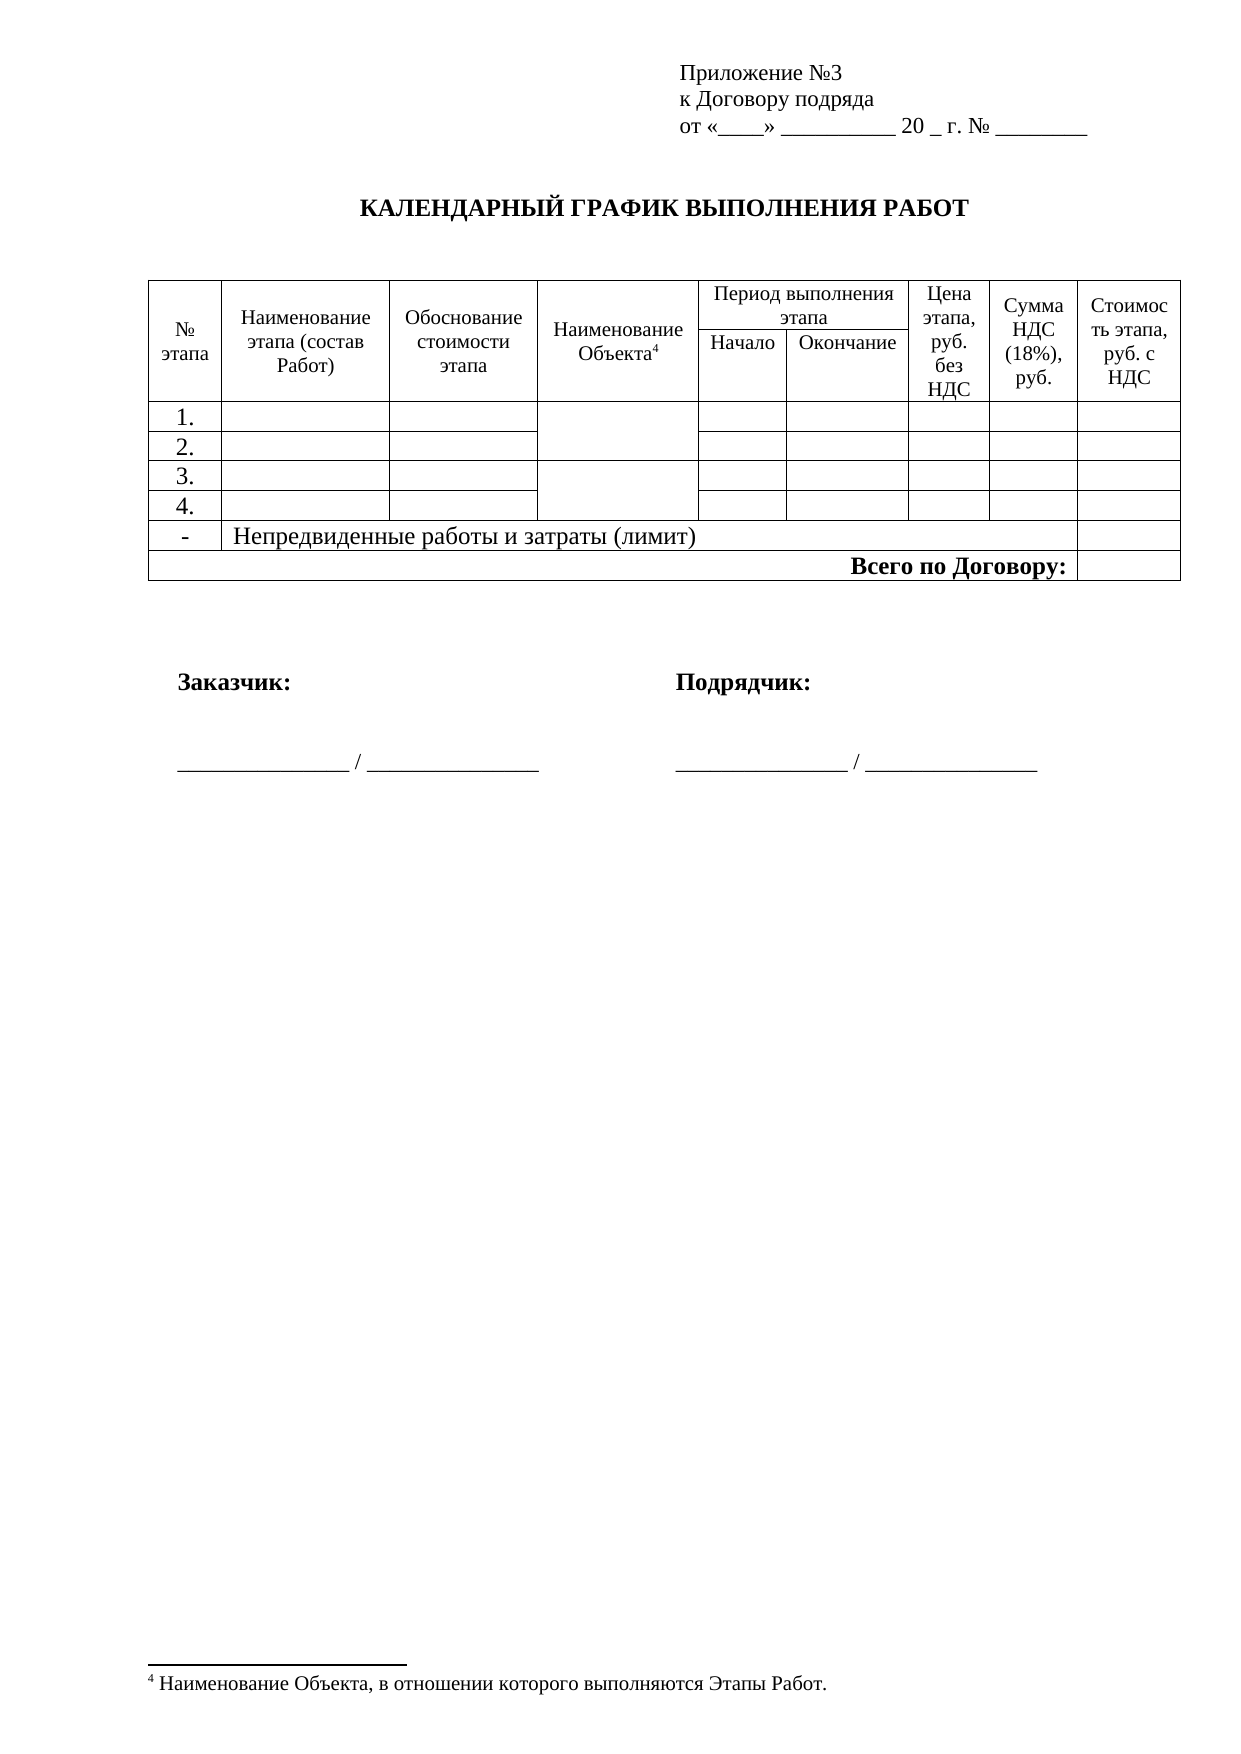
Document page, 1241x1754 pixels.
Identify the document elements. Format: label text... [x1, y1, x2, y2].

table_cell [909, 432, 989, 460]
table_cell [909, 461, 989, 490]
table_cell [222, 461, 389, 490]
table_cell [390, 491, 537, 520]
table_header Подрядчик: [664, 667, 1163, 696]
table_cell [699, 461, 786, 490]
table_cell [222, 432, 389, 460]
table_cell [787, 491, 908, 520]
table_cell [390, 402, 537, 431]
text Приложение №3 [679, 59, 1181, 85]
table_cell [990, 461, 1077, 490]
table_cell [787, 461, 908, 490]
table_cell [538, 461, 698, 520]
table_cell [787, 402, 908, 431]
table_cell [699, 402, 786, 431]
table_cell Окончание [787, 330, 908, 401]
table_cell [538, 402, 698, 460]
table_cell [390, 461, 537, 490]
table_cell [1078, 402, 1180, 431]
table_header Наименование этапа (состав Работ) [222, 281, 389, 401]
table_cell 1. [149, 402, 221, 431]
table_header Цена этапа, руб. без НДС [909, 281, 989, 401]
table_cell [1078, 551, 1180, 579]
table_cell 2. [149, 432, 221, 460]
table_header Обоснование стоимости этапа [390, 281, 537, 401]
table_cell Непредвиденные работы и затраты (лимит) [222, 521, 1077, 550]
table_cell Всего по Договору: [149, 551, 1077, 579]
table_cell [699, 491, 786, 520]
table_cell [222, 402, 389, 431]
table_header Наименование Объекта [538, 281, 698, 401]
table_cell - [149, 521, 221, 550]
table_cell _______________ / _______________ [166, 696, 664, 801]
text КАЛЕНДАРНЫЙ ГРАФИК ВЫПОЛНЕНИЯ РАБОТ [148, 193, 1181, 222]
table_cell [909, 491, 989, 520]
table_cell _______________ / _______________ [664, 696, 1163, 801]
table_cell Начало [699, 330, 786, 401]
table_cell [1078, 491, 1180, 520]
table_cell [699, 432, 786, 460]
table_cell [990, 491, 1077, 520]
table_header Сумма НДС (18%), руб. [990, 281, 1077, 401]
table_header Период выполнения этапа [699, 281, 908, 329]
table_cell [787, 432, 908, 460]
text к Договору подряда [679, 85, 1181, 112]
text от «____» __________ 20 _ г. № ________ [679, 112, 1181, 138]
table_header Заказчик: [166, 667, 664, 696]
table_cell [1078, 461, 1180, 490]
table_cell [909, 402, 989, 431]
table_cell 4. [149, 491, 221, 520]
table_header № этапа [149, 281, 221, 401]
table_cell [990, 432, 1077, 460]
table_cell [390, 432, 537, 460]
table_cell [1078, 432, 1180, 460]
table_cell [222, 491, 389, 520]
table_cell [1078, 521, 1180, 550]
table_header Стоимость этапа, руб. с НДС [1078, 281, 1180, 401]
table_cell [990, 402, 1077, 431]
table_cell 3. [149, 461, 221, 490]
